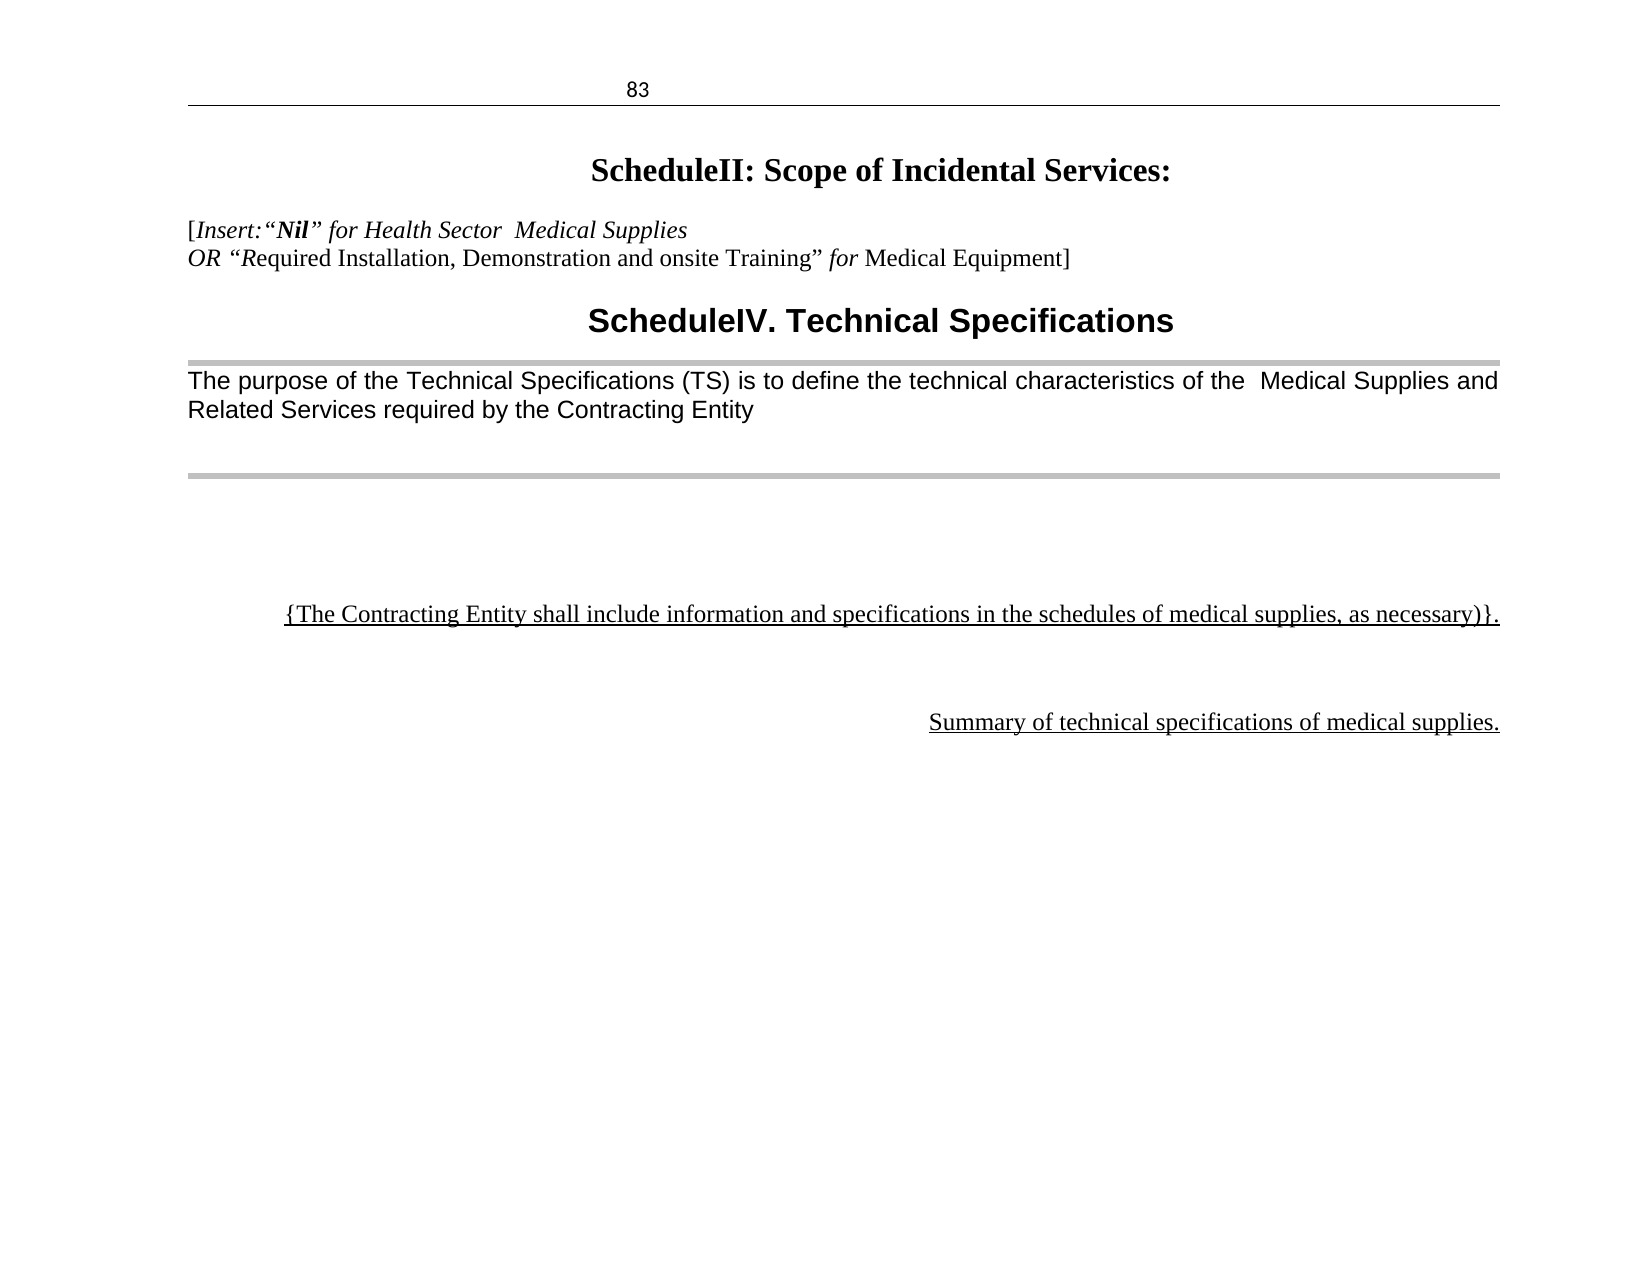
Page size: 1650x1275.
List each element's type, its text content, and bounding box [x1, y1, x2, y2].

text Summary of technical specifications of medical supplies. [187, 707, 1500, 736]
subtitle ScheduleII: Scope of Incidental Services: [262, 150, 1500, 188]
text The purpose of the Technical Specifications (TS) is to define the technical characteristics of the Medical Supplies and Related Services required by the Contracting Entity [187, 366, 1501, 424]
text {The Contracting Entity shall include information and specifications in the schedules of medical supplies, as necessary)}. [187, 599, 1500, 628]
subtitle ScheduleIV. Technical Specifications [262, 301, 1500, 339]
text OR “Required Installation, Demonstration and onsite Training” for Medical Equipment] [187, 243, 1500, 272]
text [Insert:“Nil” for Health Sector Medical Supplies [187, 215, 1500, 243]
